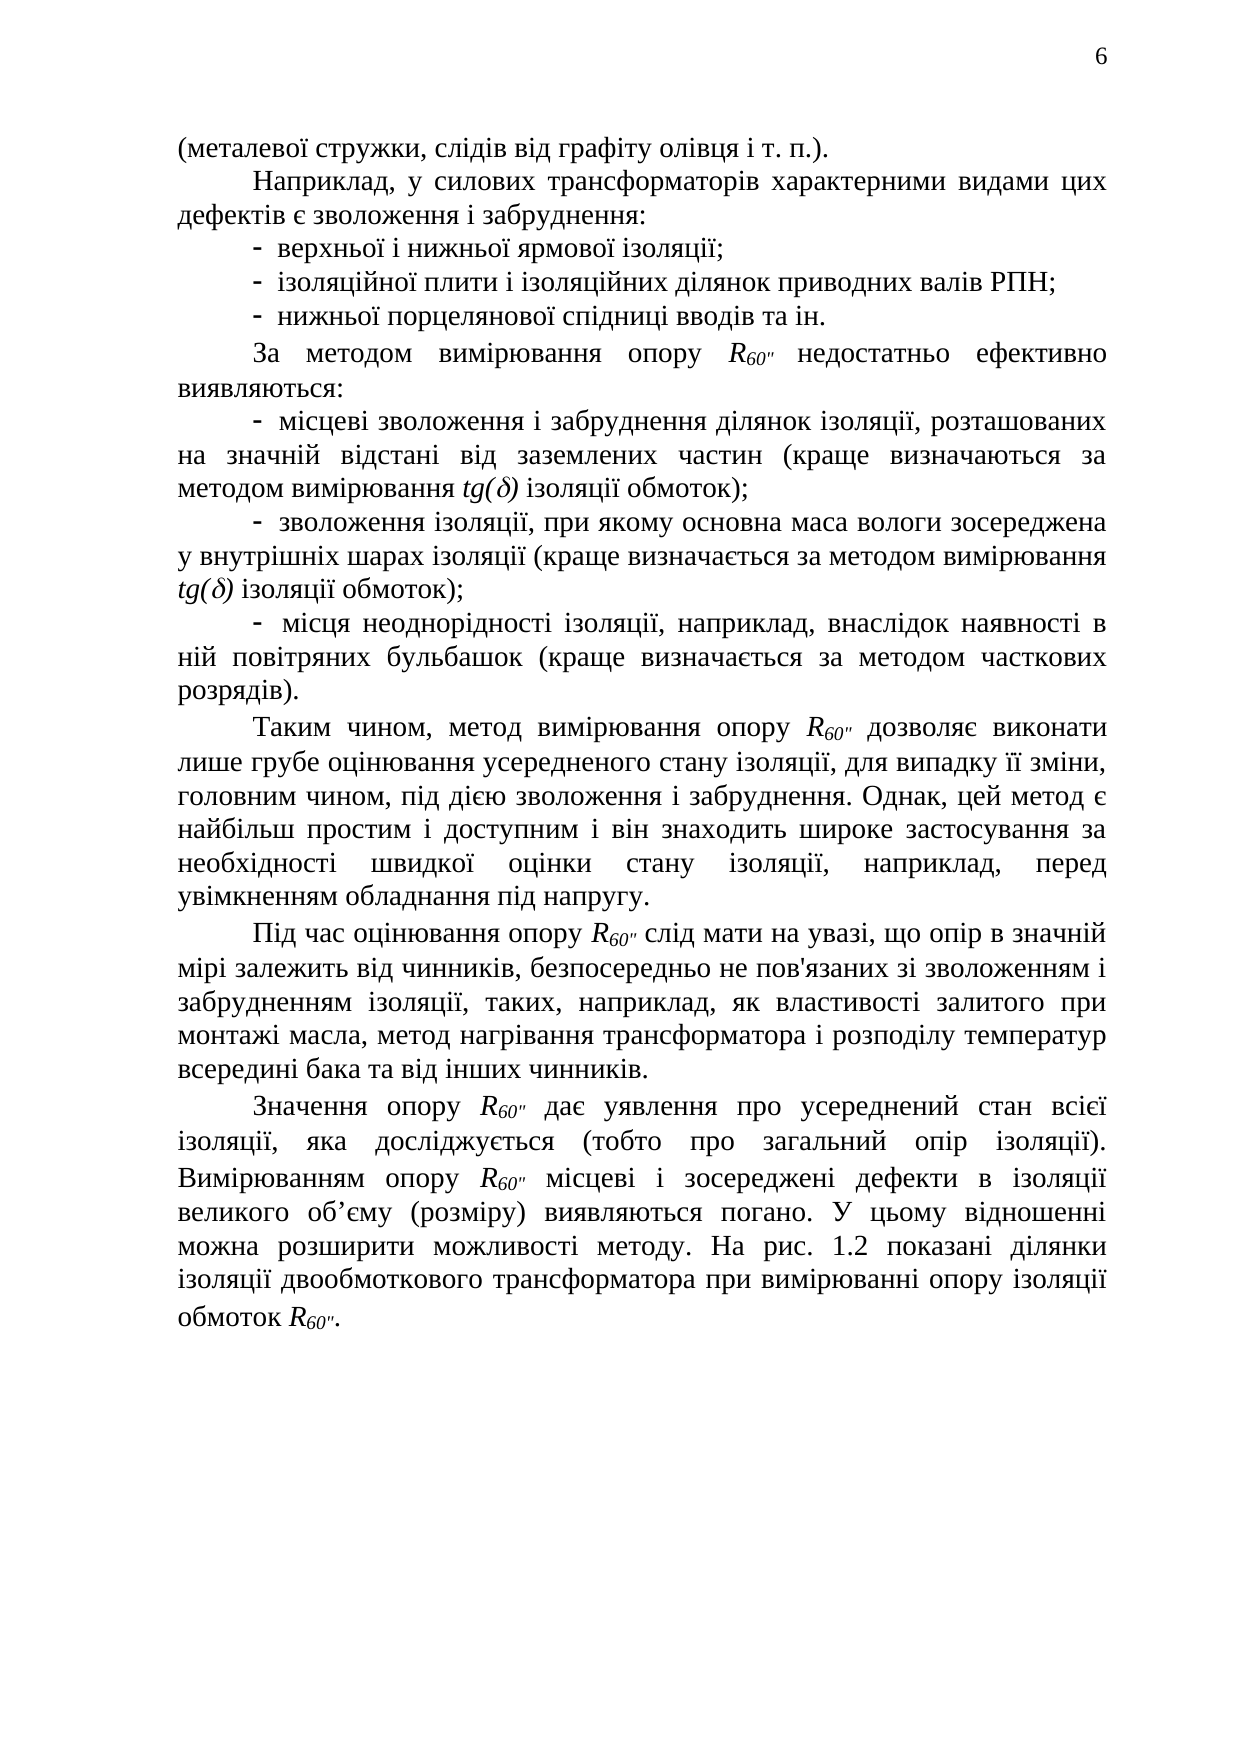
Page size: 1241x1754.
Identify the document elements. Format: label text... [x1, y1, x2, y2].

text Значення опору R60" дає уявлення про усереднений стан всієї ізоляції, яка досліджується (тобто про загальний опір ізоляції). Вимірюванням опору R60" місцеві і зосереджені дефекти в ізоляції великого об’єму (розміру) виявляються погано. У цьому відношенні можна розширити можливості методу. На рис. 1.2 показані ділянки ізоляції двообмоткового трансформатора при вимірюванні опору ізоляції обмоток R60". [177, 1084, 1107, 1333]
text _ зволоження ізоляції, при якому основна маса вологи зосереджена у внутрішніх шарах ізоляції (краще визначається за методом вимірювання tg() ізоляції обмоток); [177, 504, 1107, 605]
text _ верхньої і нижньої ярмової ізоляції; [177, 231, 1107, 264]
text _ місця неоднорідності ізоляції, наприклад, внаслідок наявності в ній повітряних бульбашок (краще визначається за методом часткових розрядів). [177, 605, 1107, 706]
text Наприклад, у силових трансформаторів характерними видами цих дефектів є зволоження і забруднення: [177, 163, 1107, 231]
text Під час оцінювання опору R60" слід мати на увазі, що опір в значній мірі залежить від чинників, безпосередньо не пов'язаних зі зволоженням і забрудненням ізоляції, таких, наприклад, як властивості залитого при монтажі масла, метод нагрівання трансформатора і розподілу температур всередині бака та від інших чинників. [177, 912, 1107, 1084]
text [177, 130, 1107, 163]
text _ нижньої порцелянової спідниці вводів та ін. [177, 298, 1107, 331]
text Таким чином, метод вимірювання опору R60" дозволяє виконати лише грубе оцінювання усередненого стану ізоляції, для випадку її зміни, головним чином, під дією зволоження і забруднення. Однак, цей метод є найбільш простим і доступним і він знаходить широке застосування за необхідності швидкої оцінки стану ізоляції, наприклад, перед увімкненням обладнання під напругу. [177, 706, 1107, 912]
text _ місцеві зволоження і забруднення ділянок ізоляції, розташованих на значній відстані від заземлених частин (краще визначаються за методом вимірювання tg() ізоляції обмоток); [177, 403, 1107, 504]
text _ ізоляційної плити і ізоляційних ділянок приводних валів РПН; [177, 264, 1107, 298]
text За методом вимірювання опору R60" недостатньо ефективно виявляються: [177, 331, 1107, 403]
